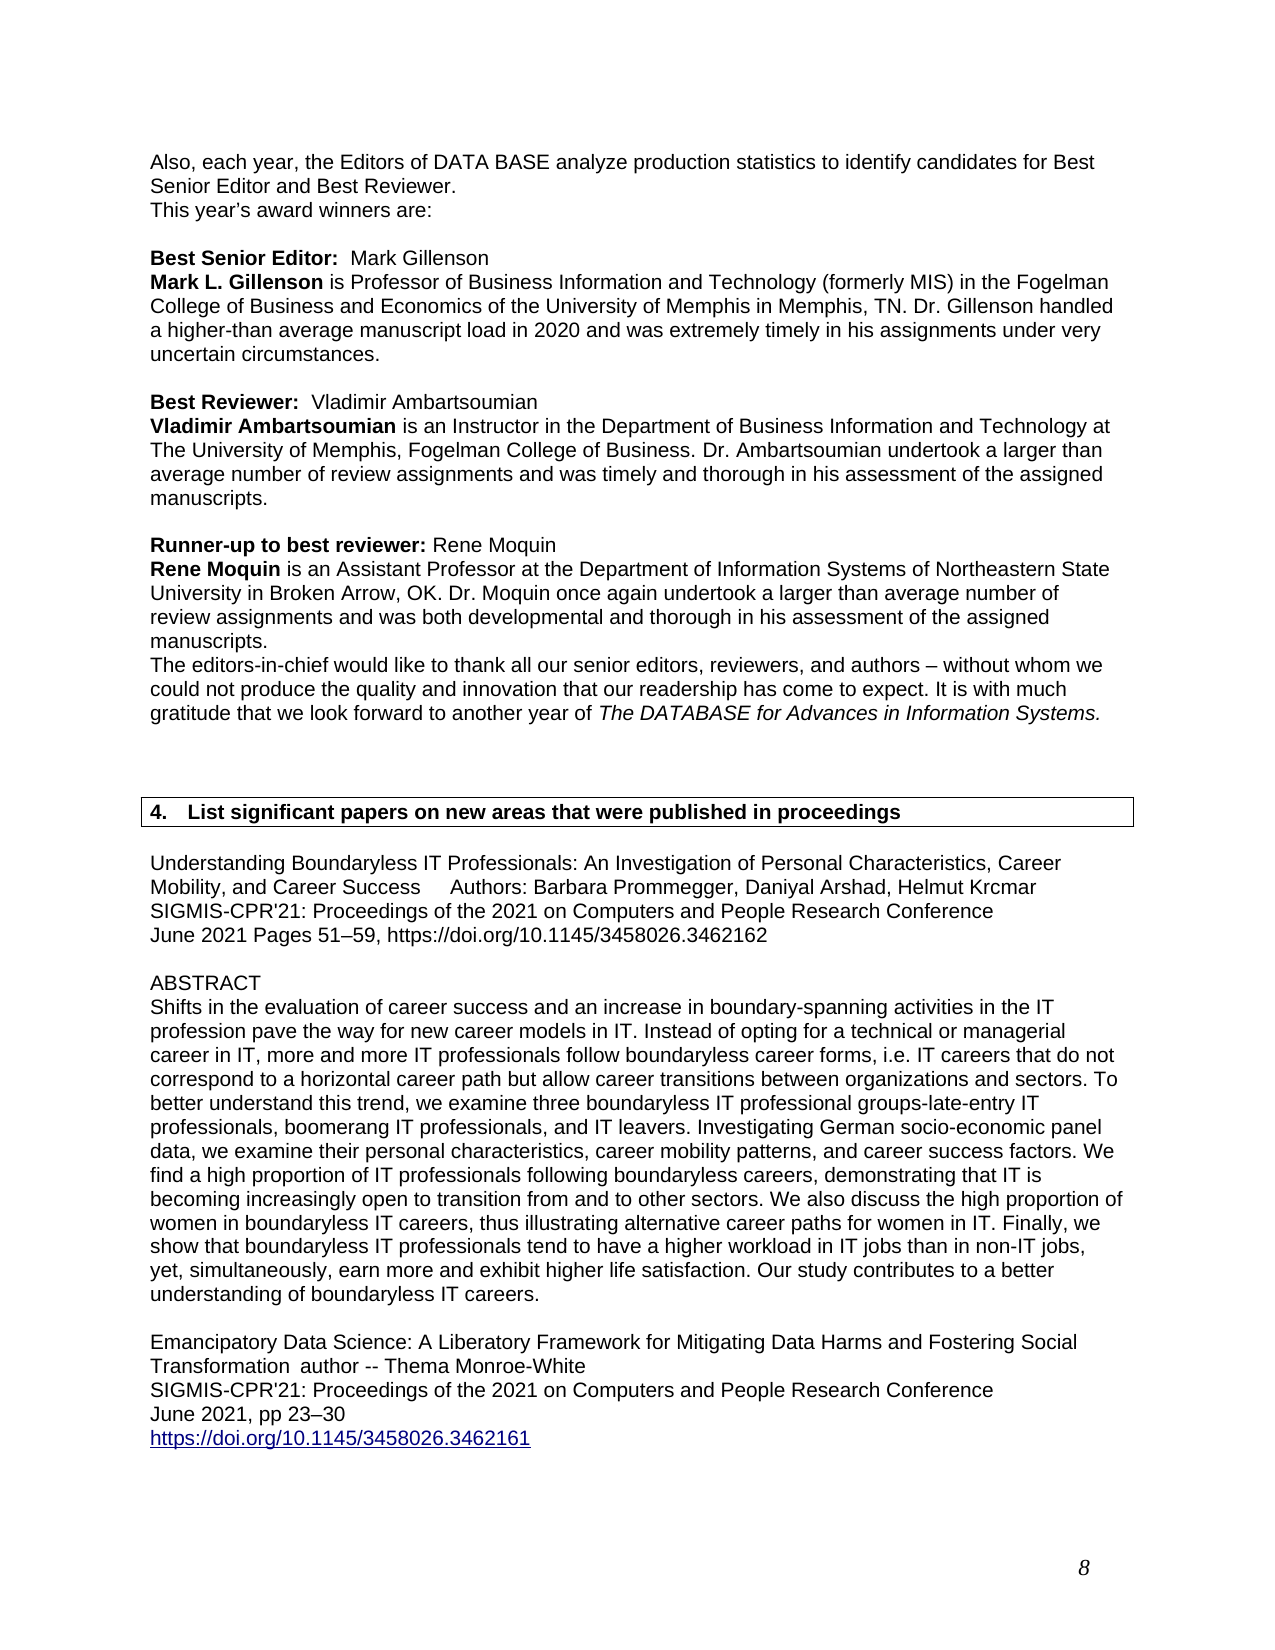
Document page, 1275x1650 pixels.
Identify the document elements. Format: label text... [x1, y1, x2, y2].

text Shifts in the evaluation of career success and an increase in boundary-spanning activities in the IT profession pave the way for new career models in IT. Instead of opting for a technical or managerial career in IT, more and more IT professionals follow boundaryless career forms, i.e. IT careers that do not correspond to a horizontal career path but allow career transitions between organizations and sectors. To better understand this trend, we examine three boundaryless IT professional groups-late-entry IT professionals, boomerang IT professionals, and IT leavers. Investigating German socio-economic panel data, we examine their personal characteristics, career mobility patterns, and career success factors. We find a high proportion of IT professionals following boundaryless careers, demonstrating that IT is becoming increasingly open to transition from and to other sectors. We also discuss the high proportion of women in boundaryless IT careers, thus illustrating alternative career paths for women in IT. Finally, we show that boundaryless IT professionals tend to have a higher workload in IT jobs than in non-IT jobs, yet, simultaneously, earn more and exhibit higher life satisfaction. Our study contributes to a better understanding of boundaryless IT careers. [150, 995, 1125, 1306]
text Best Senior Editor: Mark Gillenson [150, 246, 1125, 270]
text Mark L. Gillenson is Professor of Business Information and Technology (formerly MIS) in the Fogelman College of Business and Economics of the University of Memphis in Memphis, TN. Dr. Gillenson handled a higher-than average manuscript load in 2020 and was extremely timely in his assignments under very uncertain circumstances. [150, 270, 1125, 366]
text June 2021 Pages 51–59, https://doi.org/10.1145/3458026.3462162 [150, 923, 1125, 947]
text Understanding Boundaryless IT Professionals: An Investigation of Personal Characteristics, Career Mobility, and Career Success Authors: Barbara Prommegger, Daniyal Arshad, Helmut Krcmar [150, 851, 1125, 899]
text June 2021, pp 23–30 [150, 1402, 1125, 1426]
text Vladimir Ambartsoumian is an Instructor in the Department of Business Information and Technology at The University of Memphis, Fogelman College of Business. Dr. Ambartsoumian undertook a larger than average number of review assignments and was timely and thorough in his assessment of the assigned manuscripts. [150, 413, 1125, 509]
text SIGMIS-CPR'21: Proceedings of the 2021 on Computers and People Research Conference [150, 1378, 1125, 1402]
text Runner-up to best reviewer: Rene Moquin [150, 533, 1125, 557]
text SIGMIS-CPR'21: Proceedings of the 2021 on Computers and People Research Conference [150, 899, 1125, 923]
text The editors-in-chief would like to thank all our senior editors, reviewers, and authors – without whom we could not produce the quality and innovation that our readership has come to expect. It is with much gratitude that we look forward to another year of The DATABASE for Advances in Information Systems. [150, 653, 1125, 725]
text Best Reviewer: Vladimir Ambartsoumian [150, 389, 1125, 413]
text Rene Moquin is an Assistant Professor at the Department of Information Systems of Northeastern State University in Broken Arrow, OK. Dr. Moquin once again undertook a larger than average number of review assignments and was both developmental and thorough in his assessment of the assigned manuscripts. [150, 557, 1125, 653]
text https://doi.org/10.1145/3458026.3462161 [150, 1426, 1125, 1450]
text This year’s award winners are: [150, 198, 1125, 222]
text Also, each year, the Editors of DATA BASE analyze production statistics to identify candidates for Best Senior Editor and Best Reviewer. [150, 150, 1125, 198]
text Emancipatory Data Science: A Liberatory Framework for Mitigating Data Harms and Fostering Social Transformation author -- Thema Monroe-White [150, 1330, 1125, 1378]
list List significant papers on new areas that were published in proceedings [142, 798, 1133, 826]
text ABSTRACT [150, 971, 1125, 995]
